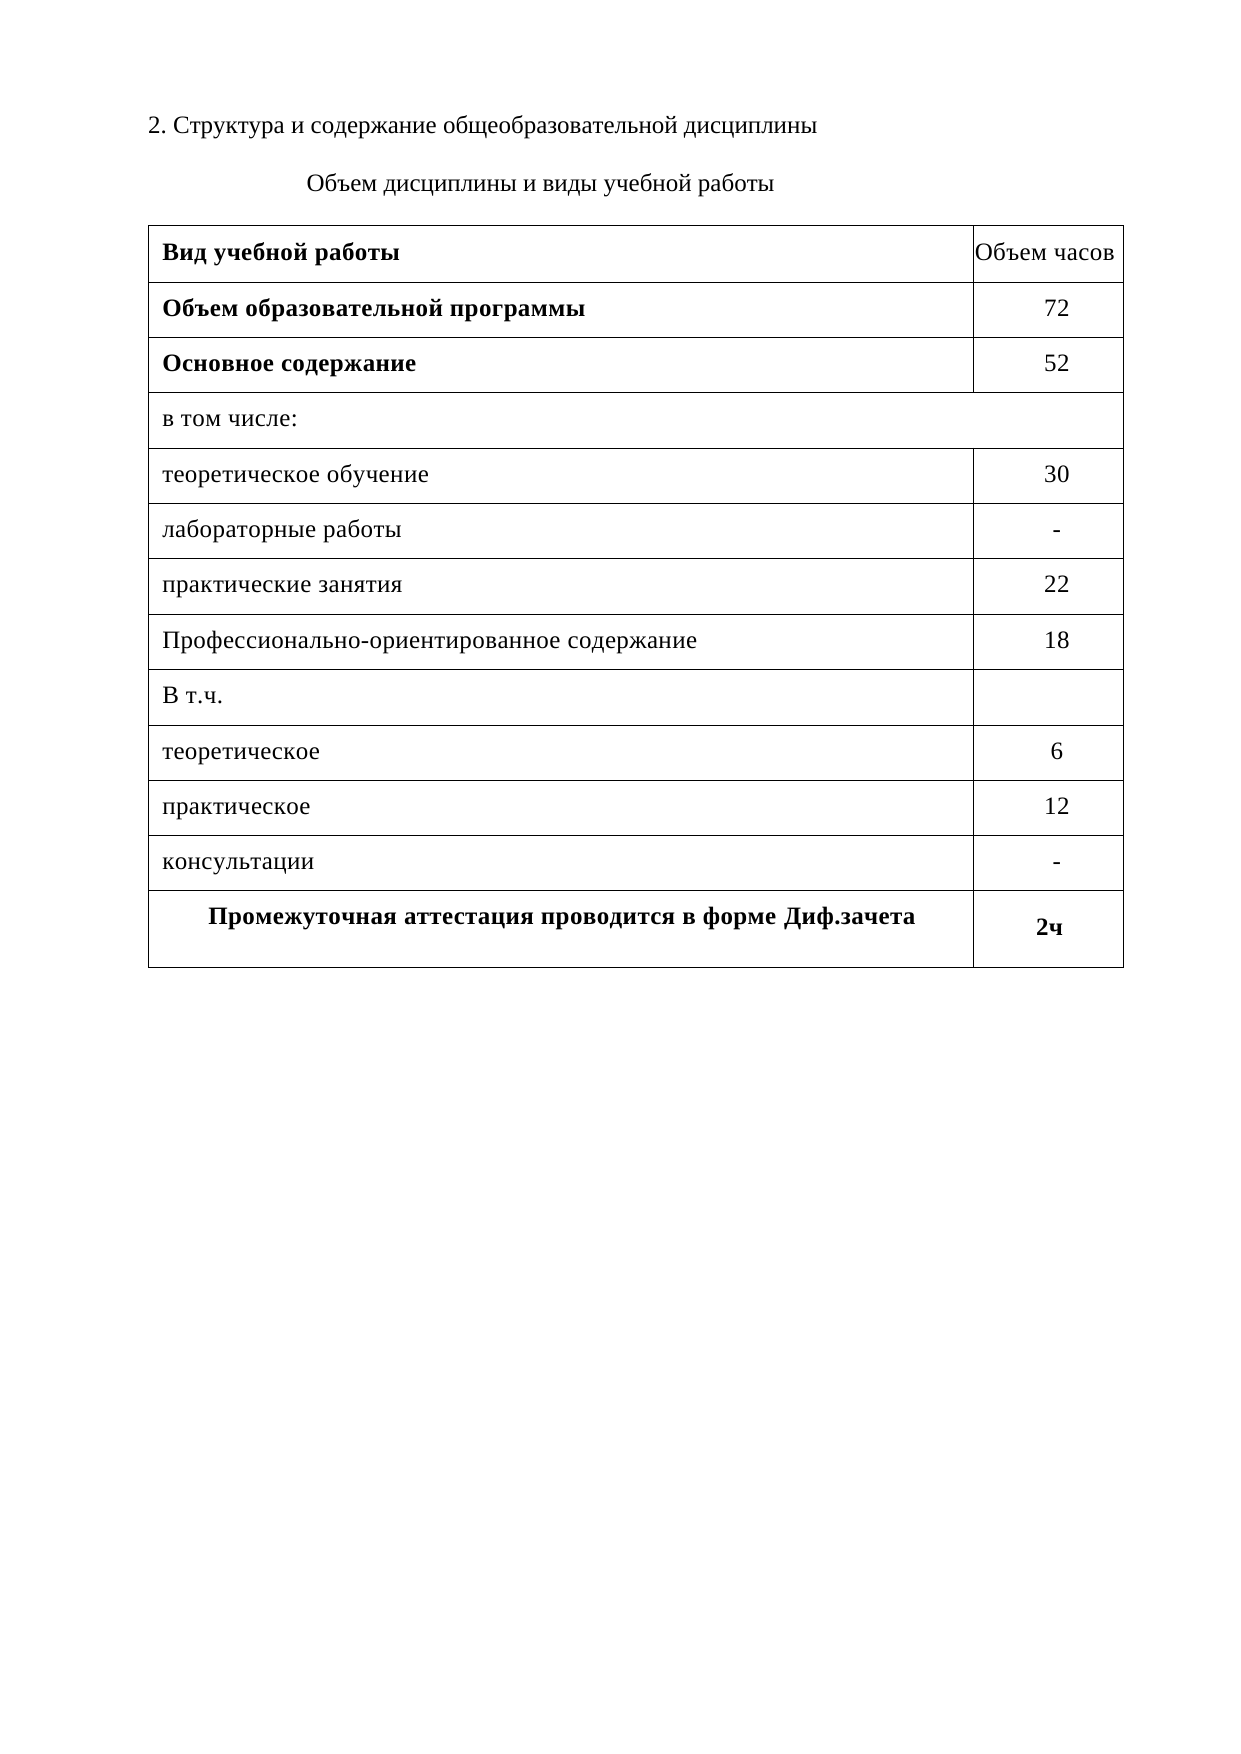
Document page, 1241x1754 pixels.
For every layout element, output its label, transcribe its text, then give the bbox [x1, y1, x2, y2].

table_cell 22 [974, 559, 1123, 613]
table_cell 18 [974, 615, 1123, 669]
table_cell Основное содержание [149, 338, 973, 392]
table_cell в том числе: [149, 393, 1123, 447]
table_cell Промежуточная аттестация проводится в форме Диф.зачета [149, 891, 973, 967]
table_cell практическое [149, 781, 973, 835]
table_cell 6 [974, 726, 1123, 780]
table_cell 52 [974, 338, 1123, 392]
table_cell теоретическое обучение [149, 449, 973, 503]
table_cell лабораторные работы [149, 504, 973, 558]
table_cell Объем образовательной программы [149, 283, 973, 337]
table_cell 30 [974, 449, 1123, 503]
table_cell - [974, 504, 1123, 558]
table_cell [974, 670, 1123, 724]
table_cell 12 [974, 781, 1123, 835]
list Объем дисциплины и виды учебной работы [253, 168, 1094, 197]
table_header Вид учебной работы [149, 226, 973, 282]
table_cell - [974, 836, 1123, 890]
table_cell практические занятия [149, 559, 973, 613]
table_cell 72 [974, 283, 1123, 337]
text 2. Структура и содержание общеобразовательной дисциплины [148, 110, 1094, 139]
table_cell теоретическое [149, 726, 973, 780]
table_cell В т.ч. [149, 670, 973, 724]
table_cell 2ч [974, 891, 1123, 967]
table_cell консультации [149, 836, 973, 890]
table_header Объем часов [974, 226, 1123, 282]
table_cell Профессионально-ориентированное содержание [149, 615, 973, 669]
